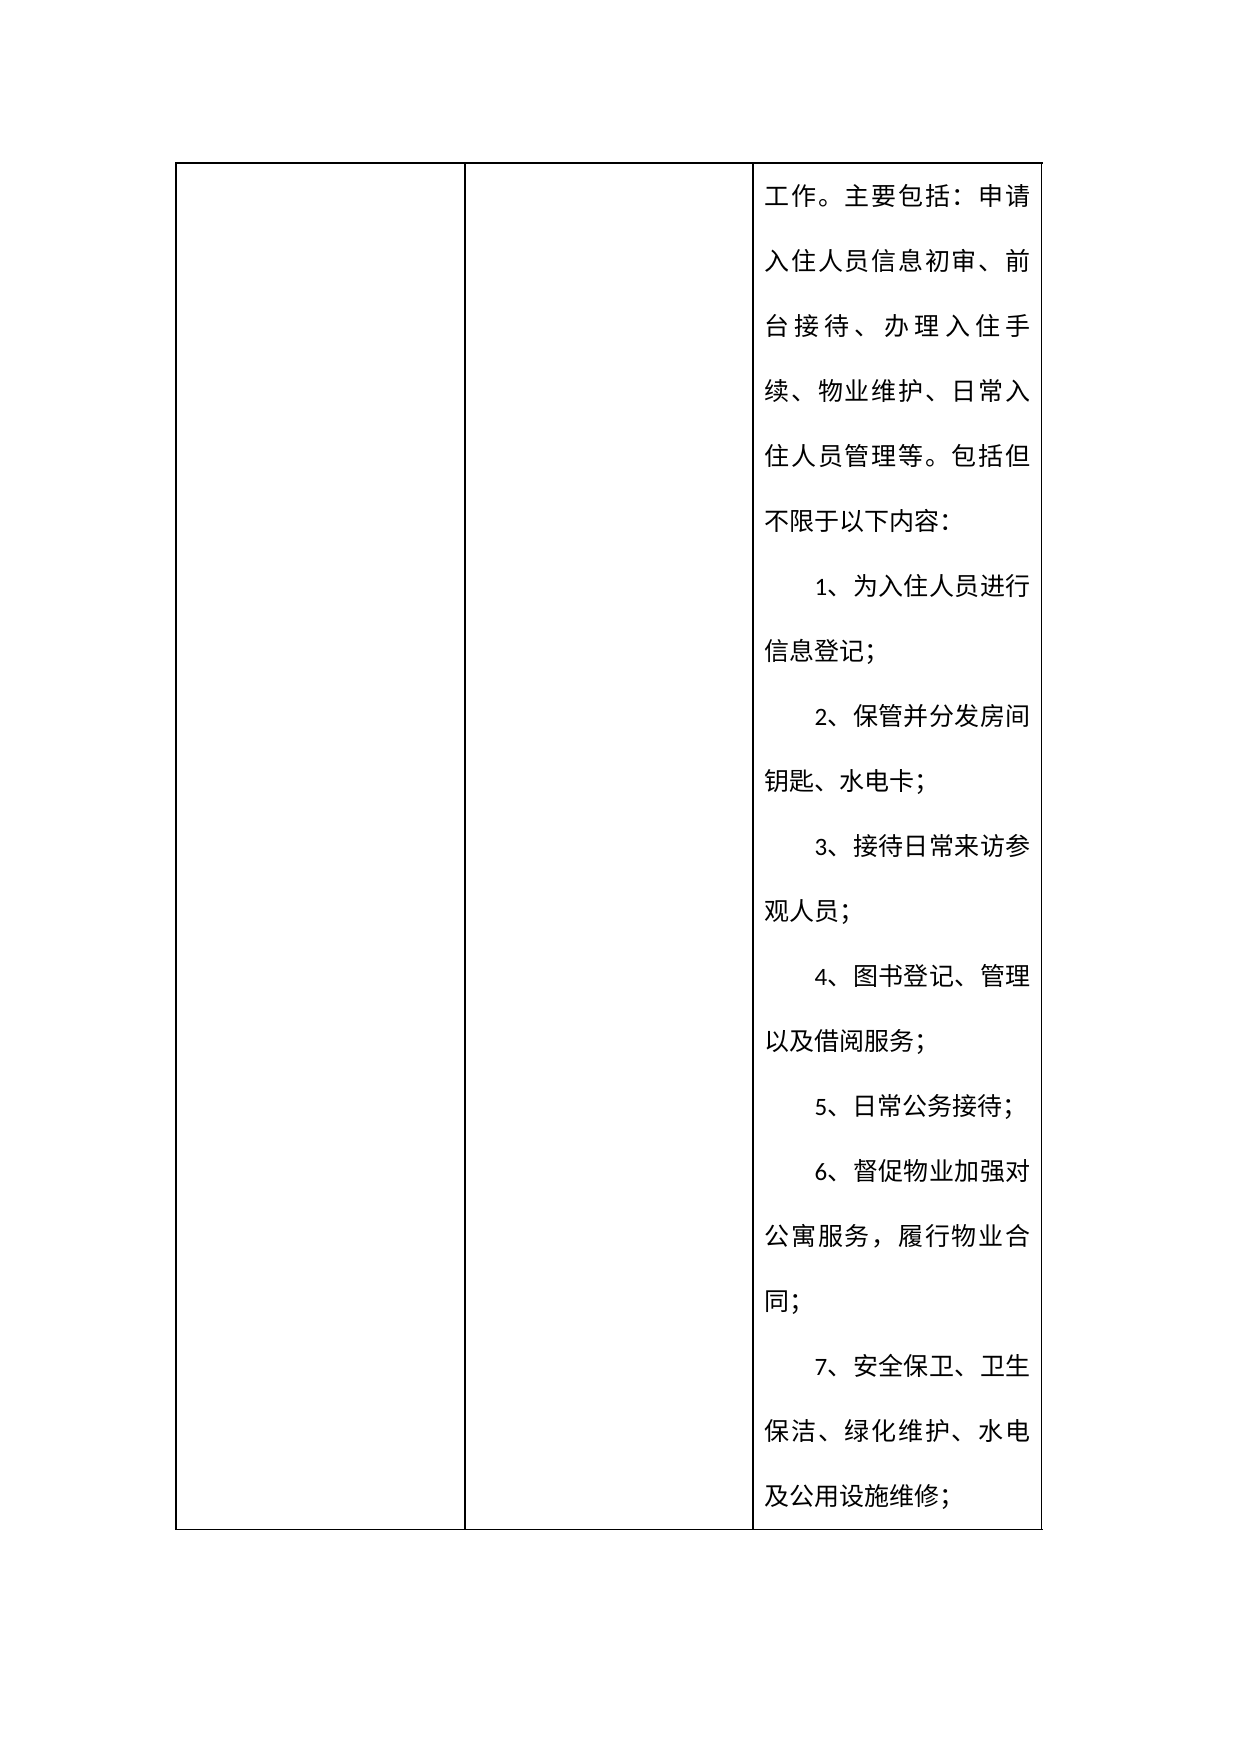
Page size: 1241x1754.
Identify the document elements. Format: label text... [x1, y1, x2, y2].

table_cell [177, 164, 464, 1528]
table_cell 1 [466, 164, 752, 1528]
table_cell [754, 164, 1041, 1528]
